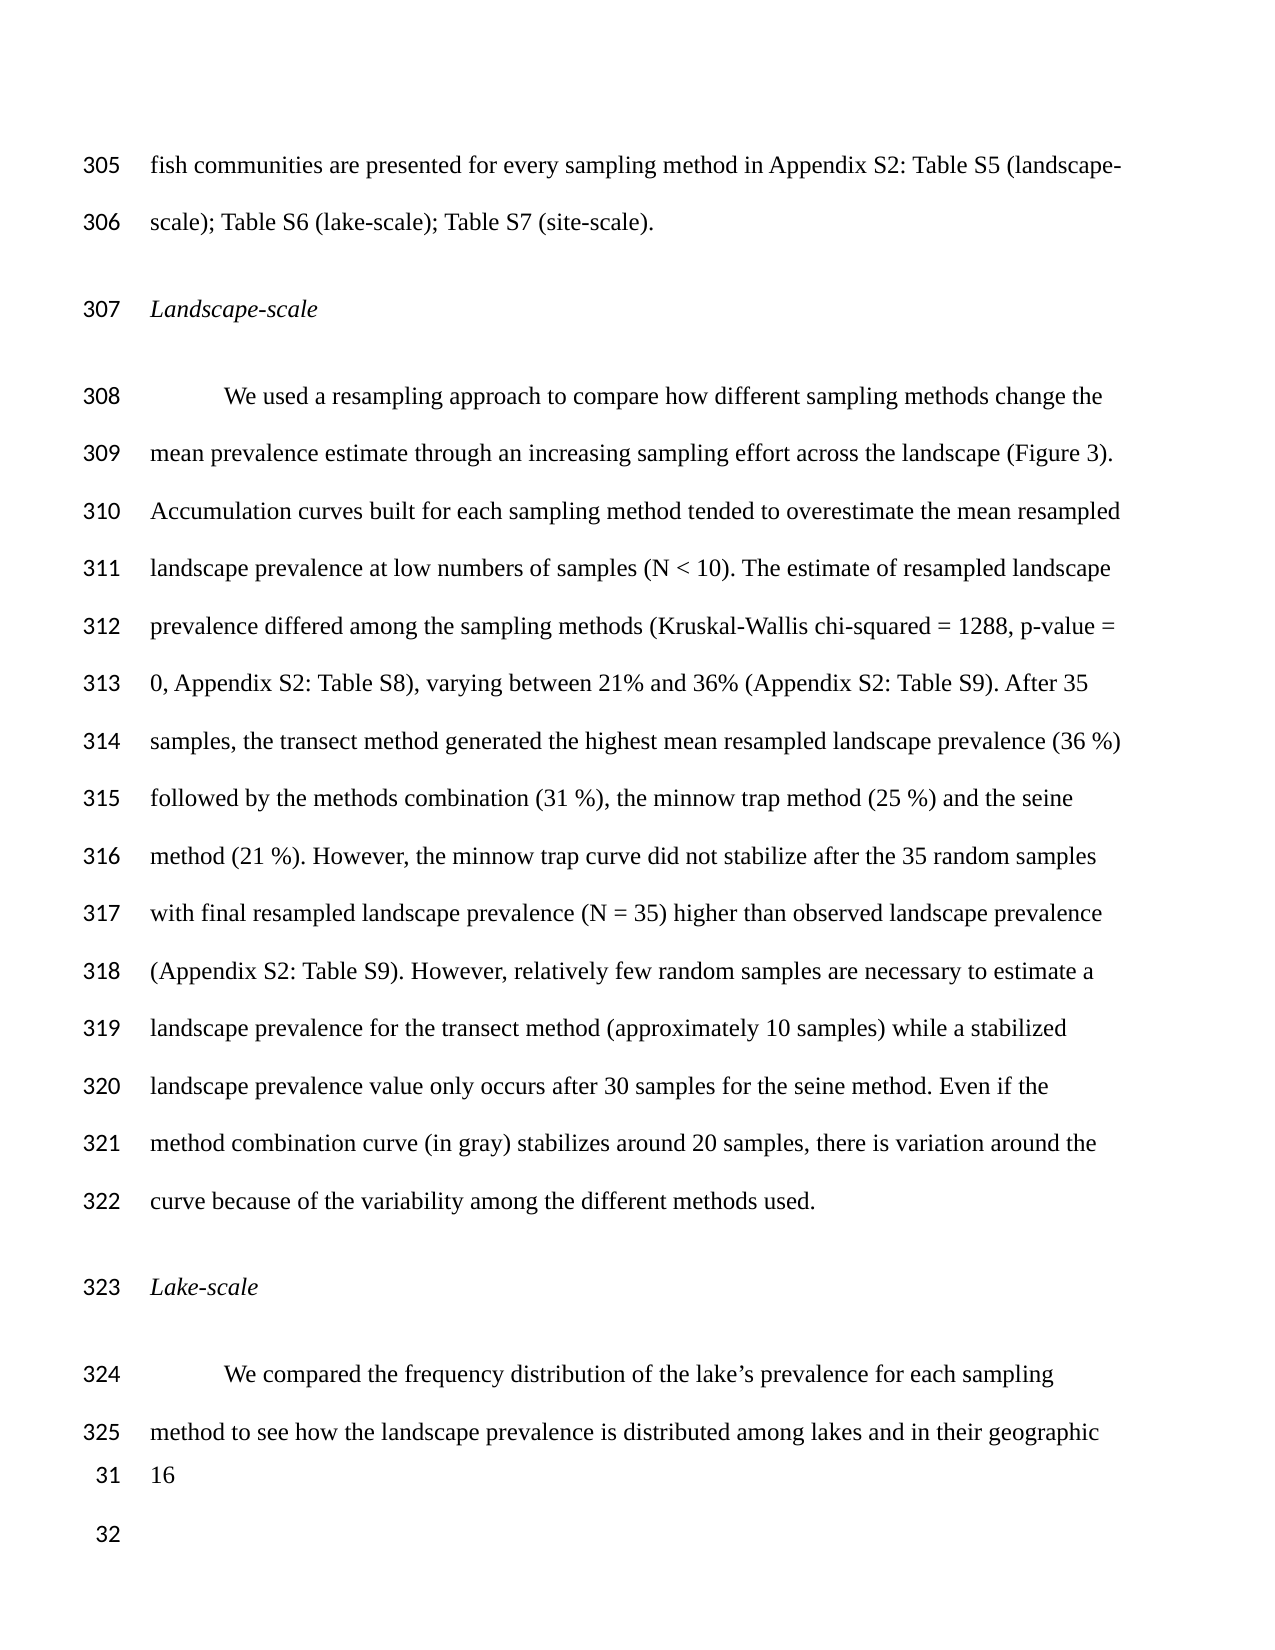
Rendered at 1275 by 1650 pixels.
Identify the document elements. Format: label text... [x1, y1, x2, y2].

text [150, 1359, 1125, 1445]
subtitle Landscape-scale [150, 294, 1125, 323]
text We used a resampling approach to compare how different sampling methods change the mean prevalence estimate through an increasing sampling effort across the landscape (Figure 3). Accumulation curves built for each sampling method tended to overestimate the mean resampled landscape prevalence at low numbers of samples (N < 10). The estimate of resampled landscape prevalence differed among the sampling methods (Kruskal-Wallis chi-squared = 1288, p-value = 0, Appendix S2: Table S8), varying between 21% and 36% (Appendix S2: Table S9). After 35 samples, the transect method generated the highest mean resampled landscape prevalence (36 %) followed by the methods combination (31 %), the minnow trap method (25 %) and the seine method (21 %). However, the minnow trap curve did not stabilize after the 35 random samples with final resampled landscape prevalence (N = 35) higher than observed landscape prevalence (Appendix S2: Table S9). However, relatively few random samples are necessary to estimate a landscape prevalence for the transect method (approximately 10 samples) while a stabilized landscape prevalence value only occurs after 30 samples for the seine method. Even if the method combination curve (in gray) stabilizes around 20 samples, there is variation around the curve because of the variability among the different methods used. [150, 381, 1125, 1214]
subtitle Lake-scale [150, 1272, 1125, 1301]
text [150, 150, 1125, 236]
